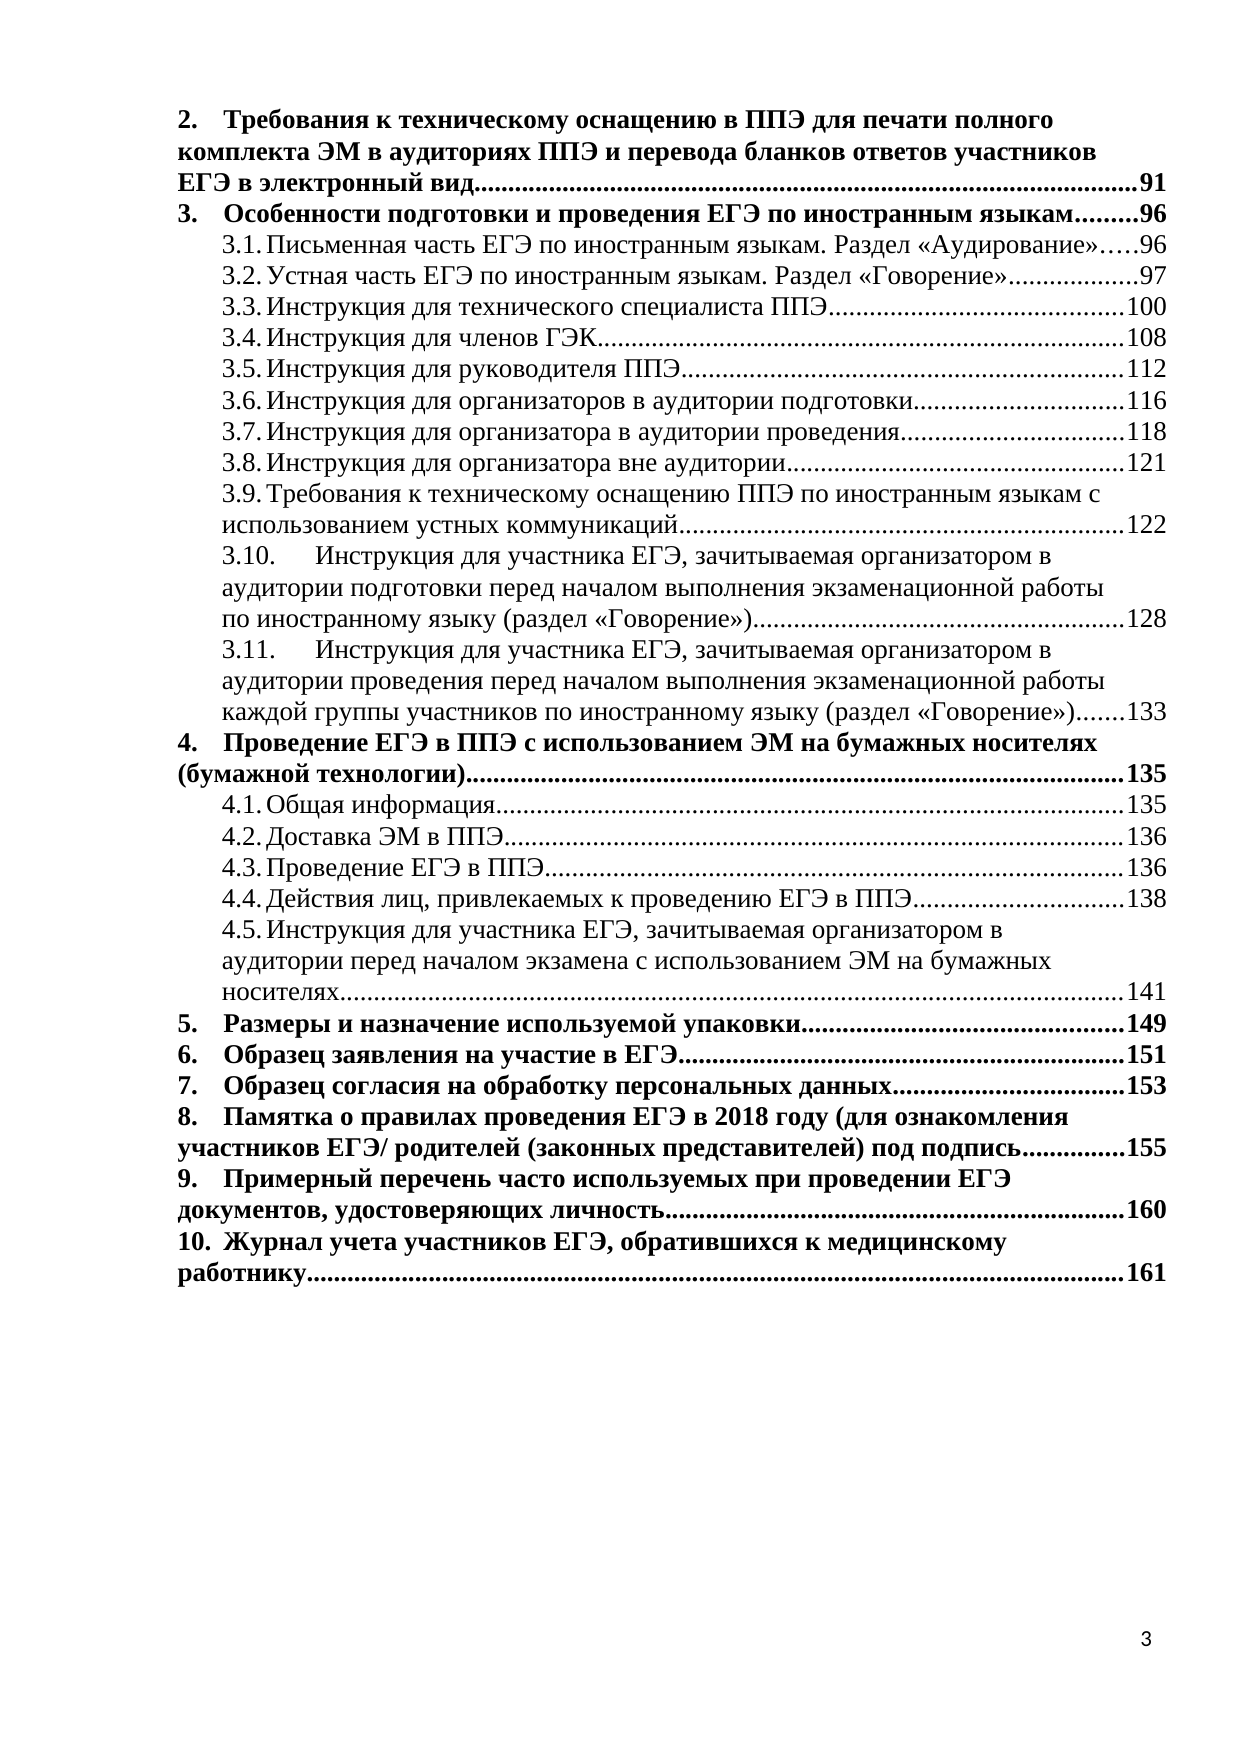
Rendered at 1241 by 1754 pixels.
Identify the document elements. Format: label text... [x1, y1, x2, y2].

text 4.2. Доставка ЭМ в ППЭ 136 [222, 820, 1122, 851]
text 2. Требования к техническому оснащению в ППЭ для печати полного комплекта ЭМ в аудиториях ППЭ и перевода бланков ответов участников ЕГЭ в электронный вид 91 [177, 103, 1122, 197]
text 3.7. Инструкция для организатора в аудитории проведения 118 [222, 415, 1122, 446]
text 3.4. Инструкция для членов ГЭК 108 [222, 321, 1122, 353]
text 3.5. Инструкция для руководителя ППЭ 112 [222, 353, 1122, 384]
text 4.1. Общая информация 135 [222, 789, 1122, 820]
text 4.5. Инструкция для участника ЕГЭ, зачитываемая организатором в аудитории перед началом экзамена с использованием ЭМ на бумажных носителях 141 [222, 913, 1122, 1007]
text 3.11. Инструкция для участника ЕГЭ, зачитываемая организатором в аудитории проведения перед началом выполнения экзаменационной работы каждой группы участников по иностранному языку (раздел «Говорение») 133 [222, 633, 1122, 726]
text 5. Размеры и назначение используемой упаковки 149 [177, 1007, 1122, 1038]
text 3.2. Устная часть ЕГЭ по иностранным языкам. Раздел «Говорение» 97 [222, 259, 1122, 290]
text 3.10. Инструкция для участника ЕГЭ, зачитываемая организатором в аудитории подготовки перед началом выполнения экзаменационной работы по иностранному языку (раздел «Говорение») 128 [222, 539, 1122, 633]
text 3.9. Требования к техническому оснащению ППЭ по иностранным языкам с использованием устных коммуникаций 122 [222, 477, 1122, 539]
text 8. Памятка о правилах проведения ЕГЭ в 2018 году (для ознакомления участников ЕГЭ/ родителей (законных представителей) под подпись 155 [177, 1100, 1122, 1162]
text 4.4. Действия лиц, привлекаемых к проведению ЕГЭ в ППЭ 138 [222, 882, 1122, 913]
text 7. Образец согласия на обработку персональных данных 153 [177, 1069, 1122, 1100]
text 10. Журнал учета участников ЕГЭ, обратившихся к медицинскому работнику 161 [177, 1225, 1122, 1287]
text 6. Образец заявления на участие в ЕГЭ 151 [177, 1038, 1122, 1069]
text 3.6. Инструкция для организаторов в аудитории подготовки 116 [222, 384, 1122, 415]
text 3.8. Инструкция для организатора вне аудитории 121 [222, 446, 1122, 477]
text 3.3. Инструкция для технического специалиста ППЭ 100 [222, 290, 1122, 321]
text 4. Проведение ЕГЭ в ППЭ с использованием ЭМ на бумажных носителях (бумажной технологии) 135 [177, 726, 1122, 789]
text 3.1. Письменная часть ЕГЭ по иностранным языкам. Раздел «Аудирование» 96 [222, 228, 1122, 259]
text 3. Особенности подготовки и проведения ЕГЭ по иностранным языкам 96 [177, 197, 1122, 228]
text 4.3. Проведение ЕГЭ в ППЭ 136 [222, 851, 1122, 882]
text 9. Примерный перечень часто используемых при проведении ЕГЭ документов, удостоверяющих личность 160 [177, 1162, 1122, 1225]
